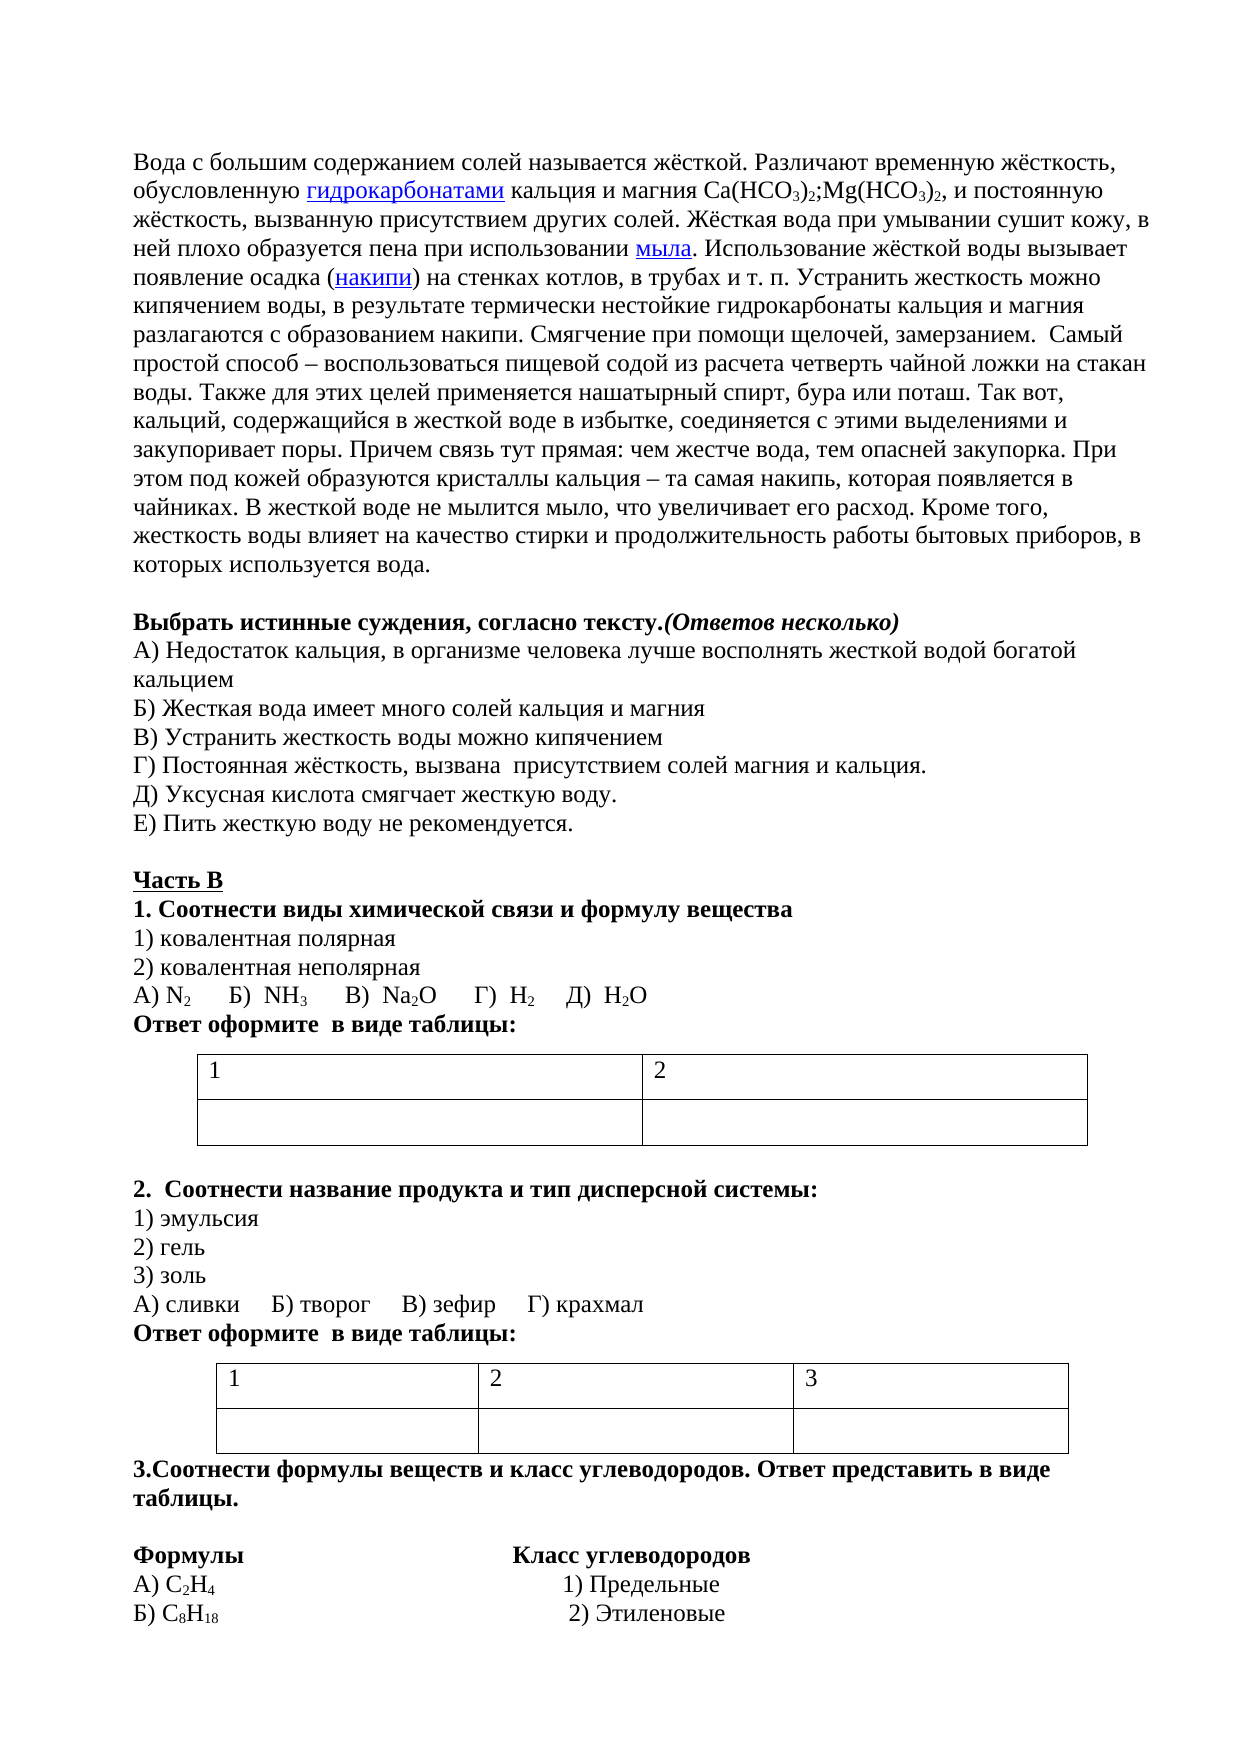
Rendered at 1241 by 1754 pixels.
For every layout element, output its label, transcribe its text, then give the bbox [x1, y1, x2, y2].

text Ответ оформите в виде таблицы: [133, 1318, 1152, 1347]
text А) Недостаток кальция, в организме человека лучше восполнять жесткой водой богатой кальцием [133, 636, 1152, 693]
text 3.Соотнести формулы веществ и класс углеводородов. Ответ представить в виде таблицы. [133, 1454, 1152, 1512]
table_cell [794, 1409, 1068, 1453]
text Часть В [133, 866, 1152, 894]
text 3) золь [133, 1261, 1152, 1289]
text 1) ковалентная полярная [133, 923, 1152, 952]
text А) С2Н4 1) Предельные [133, 1569, 1152, 1598]
text Вода с большим содержанием солей называется жёсткой. Различают временную жёсткость, обусловленную гидрокарбонатами кальция и магния Са(НСО3)2;Mg(НСО3)2, и постоянную жёсткость, вызванную присутствием других солей. Жёсткая вода при умывании сушит кожу, в ней плохо образуется пена при использовании мыла. Использование жёсткой воды вызывает появление осадка (накипи) на стенках котлов, в трубах и т. п. Устранить жесткость можно кипячением воды, в результате термически нестойкие гидрокарбонаты кальция и магния разлагаются с образованием накипи. Смягчение при помощи щелочей, замерзанием. Самый простой способ – воспользоваться пищевой содой из расчета четверть чайной ложки на стакан воды. Также для этих целей применяется нашатырный спирт, бура или поташ. Так вот, кальций, содержащийся в жесткой воде в избытке, соединяется с этими выделениями и закупоривает поры. Причем связь тут прямая: чем жестче вода, тем опасней закупорка. При этом под кожей образуются кристаллы кальция – та самая накипь, которая появляется в чайниках. В жесткой воде не мылится мыло, что увеличивает его расход. Кроме того, жесткость воды влияет на качество стирки и продолжительность работы бытовых приборов, в которых используется вода. [133, 147, 1152, 578]
table_header 3 [794, 1364, 1068, 1408]
text 2. Соотнести название продукта и тип дисперсной системы: [133, 1174, 1152, 1203]
text Д) Уксусная кислота смягчает жесткую воду. [133, 779, 1152, 808]
text 1. Соотнести виды химической связи и формулу вещества [133, 894, 1152, 923]
text В) Устранить жесткость воды можно кипячением [133, 722, 1152, 751]
text А) сливки Б) творог В) зефир Г) крахмал [133, 1289, 1152, 1318]
table_cell [479, 1409, 793, 1453]
table_header 1 [198, 1055, 642, 1099]
text Б) Жесткая вода имеет много солей кальция и магния [133, 693, 1152, 722]
text Ответ оформите в виде таблицы: [133, 1009, 1152, 1038]
table_header 2 [479, 1364, 793, 1408]
text 2) ковалентная неполярная [133, 952, 1152, 981]
text Формулы Класс углеводородов [133, 1541, 1152, 1569]
table_cell [198, 1100, 642, 1144]
text Г) Постоянная жёсткость, вызвана присутствием солей магния и кальция. [133, 751, 1152, 779]
table_header 1 [217, 1364, 478, 1408]
text А) N2 Б) NH3 В) Na2O Г) H2 Д) H2O [133, 981, 1152, 1009]
text 2) гель [133, 1232, 1152, 1261]
table_cell [643, 1100, 1087, 1144]
table_header 2 [643, 1055, 1087, 1099]
text Б) С8Н18 2) Этиленовые [133, 1598, 1152, 1627]
text Е) Пить жесткую воду не рекомендуется. [133, 808, 1152, 837]
text 1) эмульсия [133, 1203, 1152, 1232]
text Выбрать истинные суждения, согласно тексту.(Ответов несколько) [133, 607, 1152, 636]
table_cell [217, 1409, 478, 1453]
